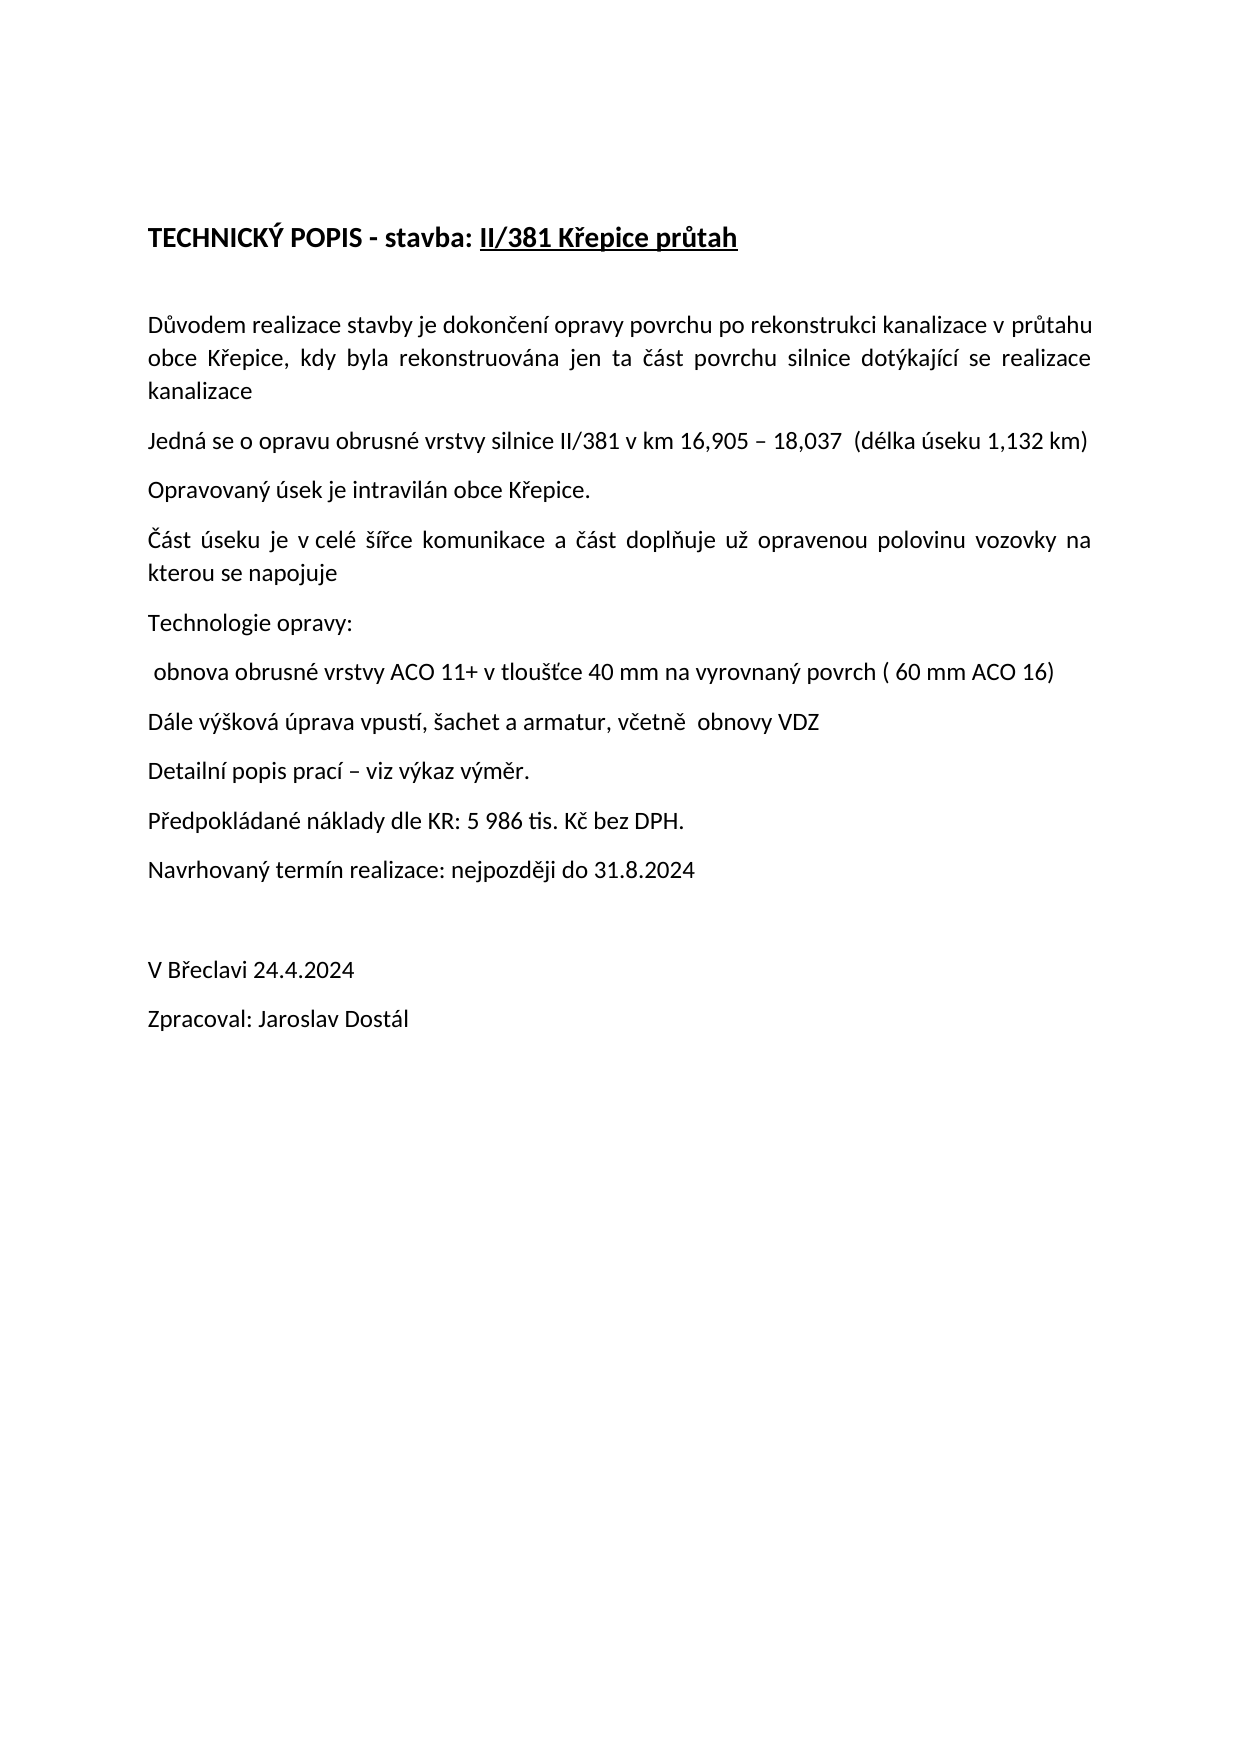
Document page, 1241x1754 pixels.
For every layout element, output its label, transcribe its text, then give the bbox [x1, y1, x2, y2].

text Technologie opravy: [148, 607, 1093, 637]
text Předpokládané náklady dle KR: 5 986 tis. Kč bez DPH. [148, 805, 1093, 836]
text obnova obrusné vrstvy ACO 11+ v tloušťce 40 mm na vyrovnaný povrch ( 60 mm ACO 16) [148, 656, 1093, 687]
text Část úseku je v celé šířce komunikace a část doplňuje už opravenou polovinu vozovky na kterou se napojuje [148, 524, 1093, 588]
text Navrhovaný termín realizace: nejpozději do 31.8.2024 [148, 854, 1093, 885]
text V Břeclavi 24.4.2024 [148, 954, 1093, 984]
text Důvodem realizace stavby je dokončení opravy povrchu po rekonstrukci kanalizace v průtahu obce Křepice, kdy byla rekonstruována jen ta část povrchu silnice dotýkající se realizace kanalizace [148, 309, 1093, 406]
text TECHNICKÝ POPIS - stavba: II/381 Křepice průtah [148, 219, 1093, 254]
text Zpracoval: Jaroslav Dostál [148, 1003, 1093, 1034]
text Dále výšková úprava vpustí, šachet a armatur, včetně obnovy VDZ [148, 706, 1093, 736]
text Opravovaný úsek je intravilán obce Křepice. [148, 474, 1093, 505]
text Detailní popis prací – viz výkaz výměr. [148, 755, 1093, 786]
text Jedná se o opravu obrusné vrstvy silnice II/381 v km 16,905 – 18,037 (délka úseku 1,132 km) [148, 425, 1093, 456]
